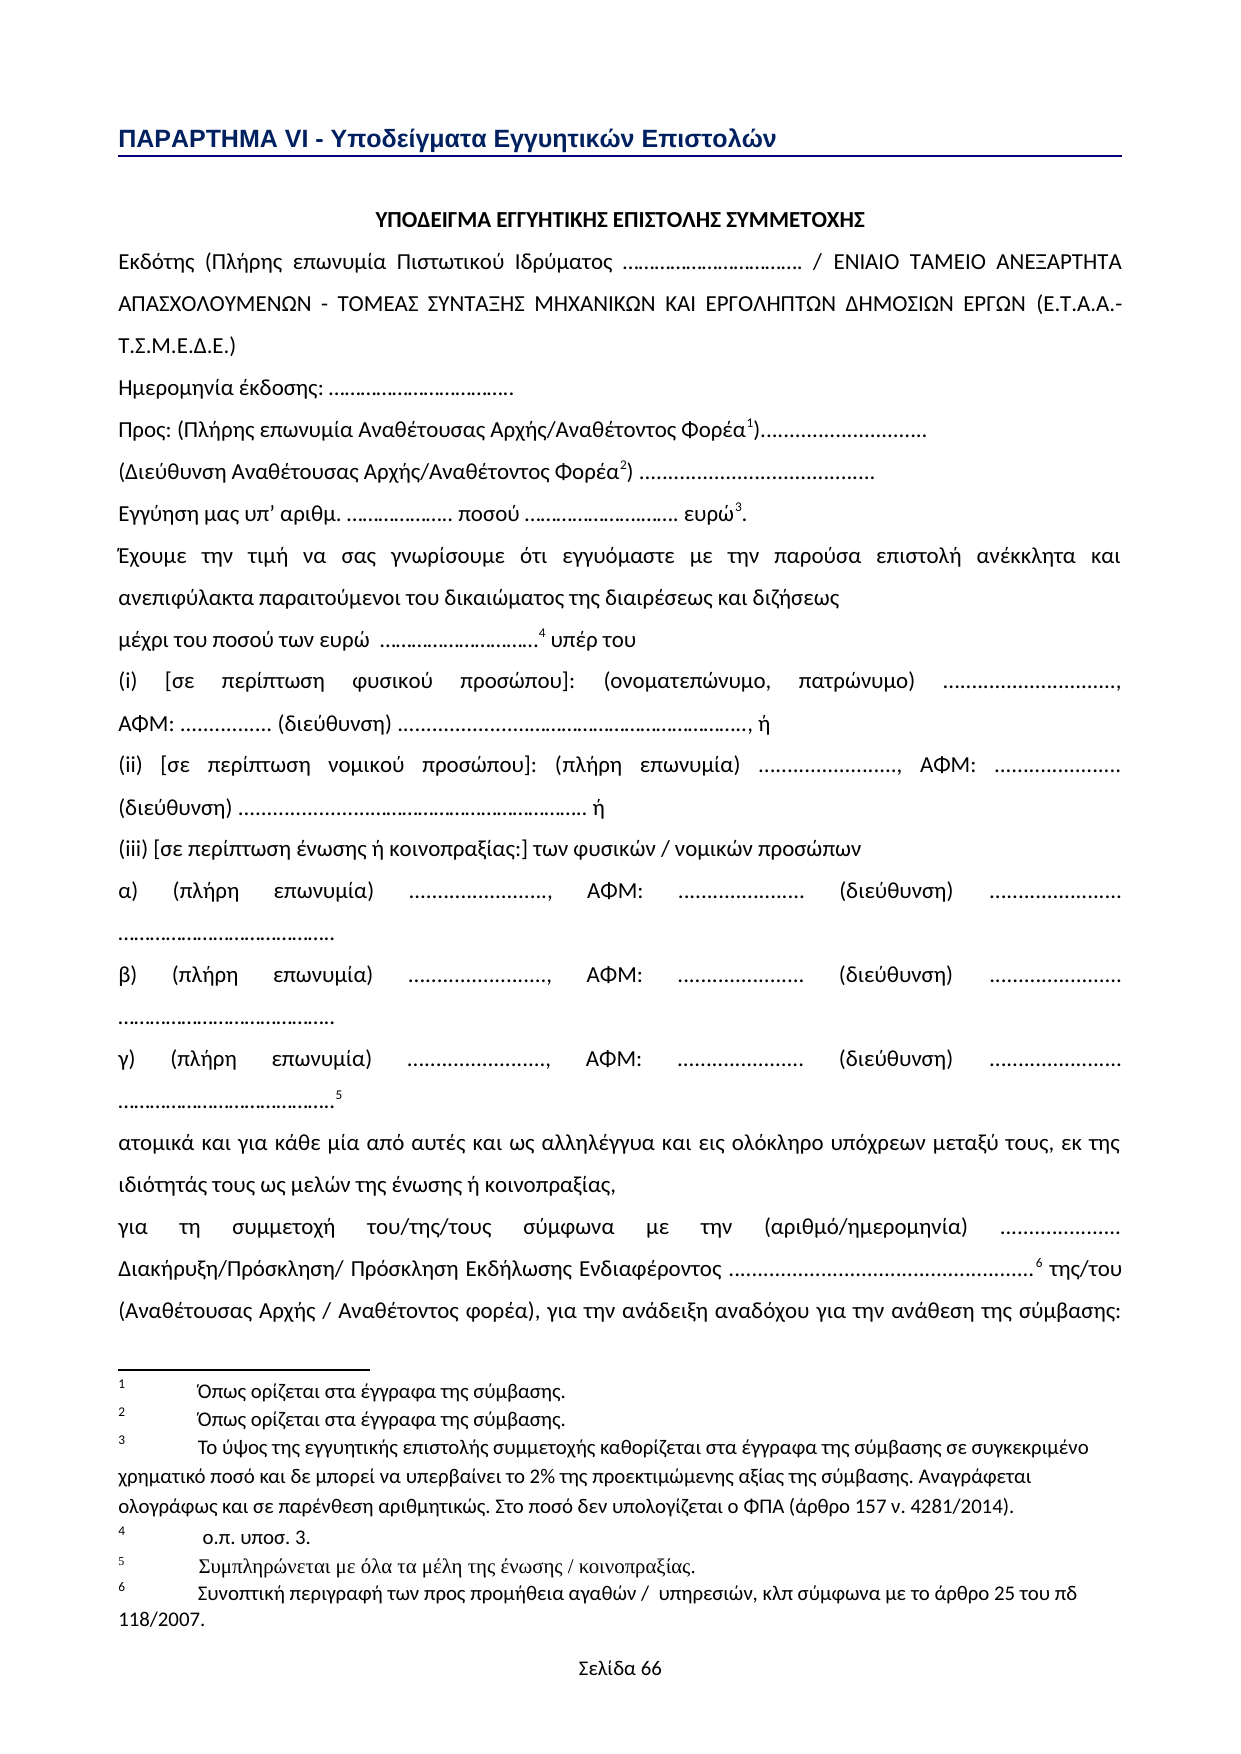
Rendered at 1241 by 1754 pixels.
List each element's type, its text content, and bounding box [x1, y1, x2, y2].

text (Διεύθυνση Αναθέτουσας Αρχής/Αναθέτοντος Φορέα) ......................................... [118, 457, 1122, 485]
text (i) [σε περίπτωση φυσικού προσώπου]: (ονοματεπώνυμο, πατρώνυμο) .............................., ΑΦΜ: ................ (διεύθυνση) .......................………………………………….., ή [118, 667, 1122, 737]
text Εκδότης (Πλήρης επωνυμία Πιστωτικού Ιδρύματος ……………………………. / ΕΝΙΑΙΟ ΤΑΜΕΙΟ ΑΝΕΞΑΡΤΗΤΑ ΑΠΑΣΧΟΛΟΥΜΕΝΩΝ - ΤΟΜΕΑΣ ΣΥΝΤΑΞΗΣ ΜΗΧΑΝΙΚΩΝ ΚΑΙ ΕΡΓΟΛΗΠΤΩΝ ΔΗΜΟΣΙΩΝ ΕΡΓΩΝ (Ε.Τ.Α.Α.-Τ.Σ.Μ.Ε.Δ.Ε.) [118, 247, 1122, 359]
text Ημερομηνία έκδοσης: …………………………….. [118, 373, 1122, 401]
text Εγγύηση μας υπ’ αριθμ. ……………….. ποσού ………………….……. ευρώ. [118, 499, 1122, 527]
text β) (πλήρη επωνυμία) ........................, ΑΦΜ: ...................... (διεύθυνση) .......................………………………………….. [118, 961, 1122, 1031]
text Προς: (Πλήρης επωνυμία Αναθέτουσας Αρχής/Αναθέτοντος Φορέα)............................. [118, 415, 1122, 443]
text μέχρι του ποσού των ευρώ ………………………… υπέρ του [118, 625, 1122, 653]
text ΠΑΡΑΡΤΗΜΑ VI - Υποδείγματα Εγγυητικών Επιστολών [118, 124, 1122, 155]
text ατομικά και για κάθε μία από αυτές και ως αλληλέγγυα και εις ολόκληρο υπόχρεων μεταξύ τους, εκ της ιδιότητάς τους ως μελών της ένωσης ή κοινοπραξίας, [118, 1128, 1122, 1198]
text Έχουμε την τιμή να σας γνωρίσουμε ότι εγγυόμαστε με την παρούσα επιστολή ανέκκλητα και ανεπιφύλακτα παραιτούμενοι του δικαιώματος της διαιρέσεως και διζήσεως [118, 541, 1122, 611]
text (ii) [σε περίπτωση νομικού προσώπου]: (πλήρη επωνυμία) ........................, ΑΦΜ: ...................... (διεύθυνση) .......................………………………………….. ή [118, 751, 1122, 821]
text ΥΠΟΔΕΙΓΜΑ εγγυητικΗΣ επιστολΗς συμμετοχΗς [118, 205, 1122, 233]
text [118, 1212, 1122, 1324]
text γ) (πλήρη επωνυμία) ........................, ΑΦΜ: ...................... (διεύθυνση) .......................………………………………….. [118, 1044, 1122, 1114]
text α) (πλήρη επωνυμία) ........................, ΑΦΜ: ...................... (διεύθυνση) .......................………………………………….. [118, 877, 1122, 947]
text (iii) [σε περίπτωση ένωσης ή κοινοπραξίας:] των φυσικών / νομικών προσώπων [118, 834, 1122, 863]
